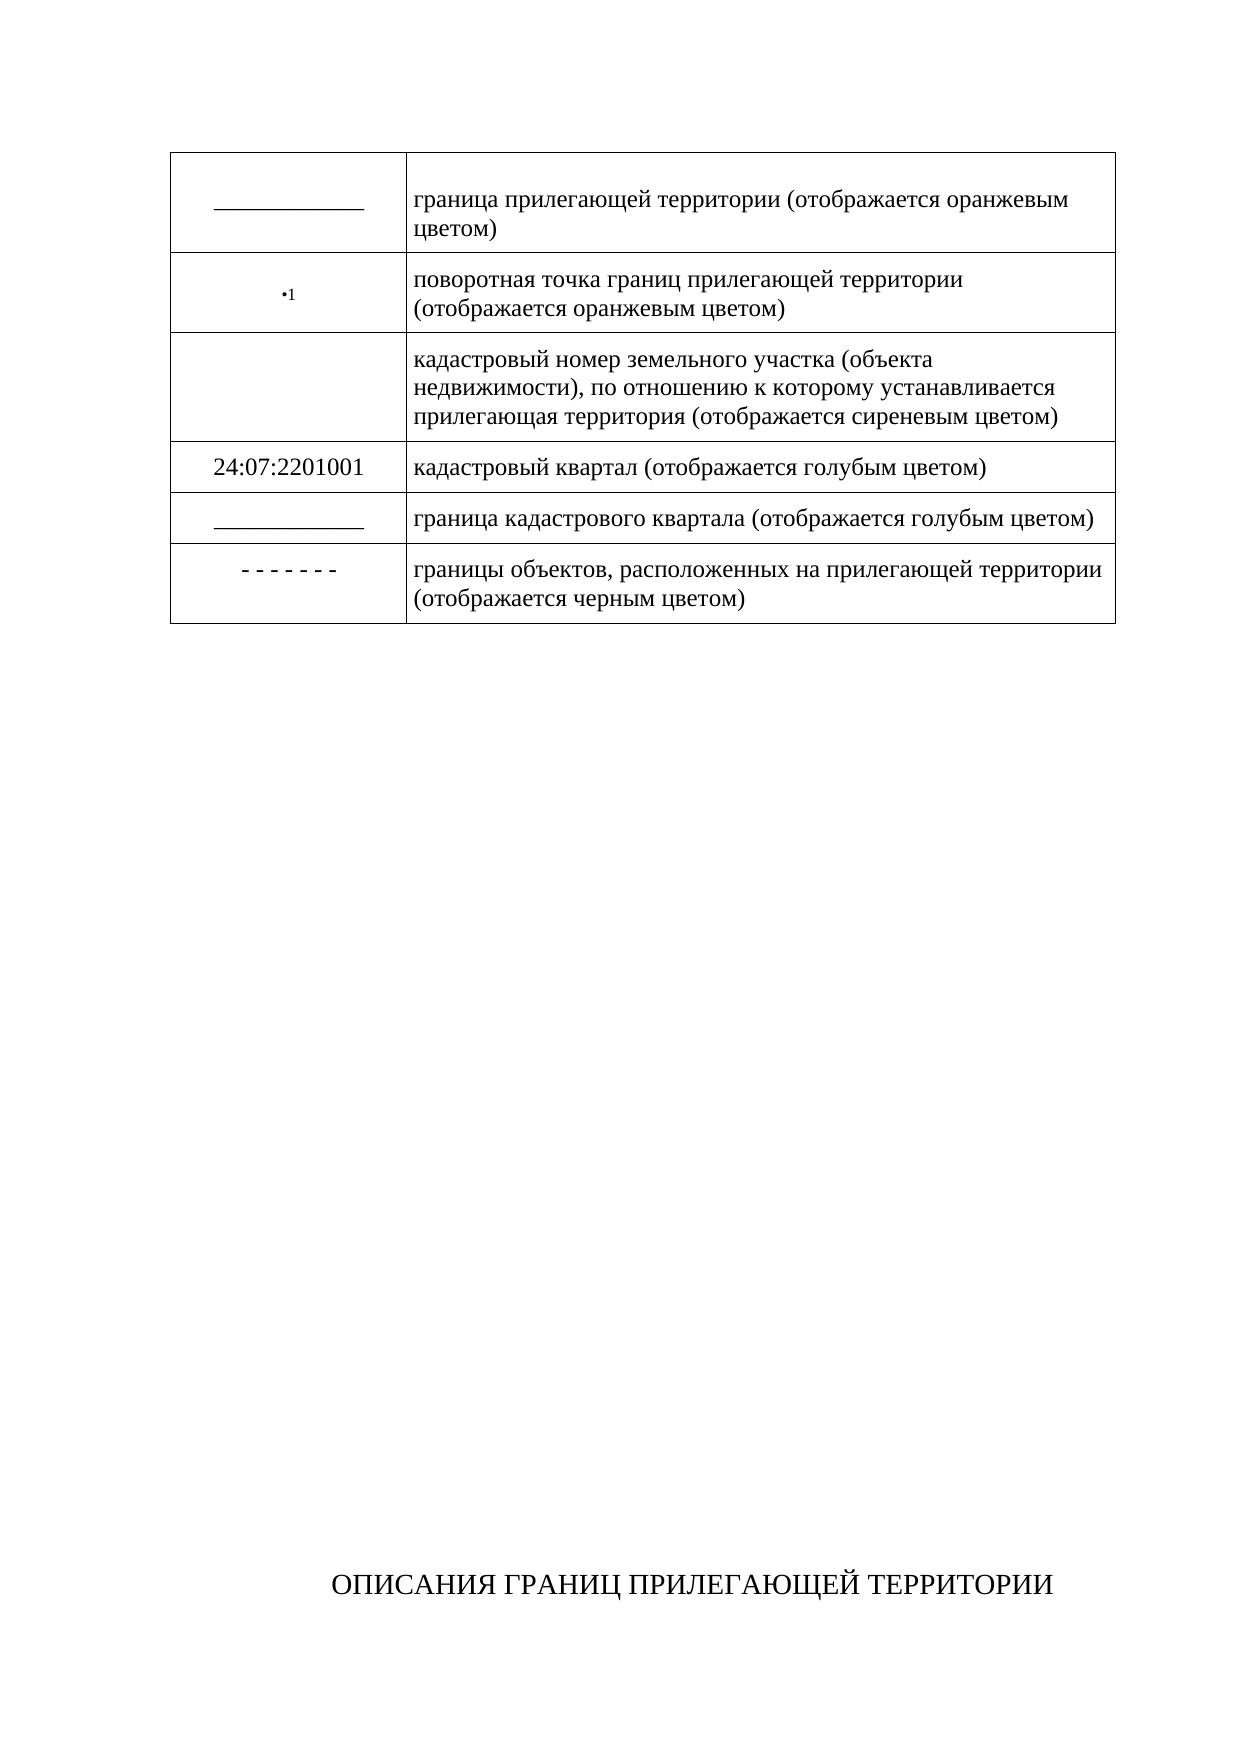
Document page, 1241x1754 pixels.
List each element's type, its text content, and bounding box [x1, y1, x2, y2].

table_cell граница кадастрового квартала (отображается голубым цветом) [407, 493, 1115, 543]
table_cell [171, 333, 406, 441]
table_cell 24:07:2201001 [171, 442, 406, 492]
text ОПИСАНИЯ ГРАНИЦ ПРИЛЕГАЮЩЕЙ ТЕРРИТОРИИ [177, 1567, 1152, 1601]
table_cell кадастровый номер земельного участка (объекта недвижимости), по отношению к которому устанавливается прилегающая территория (отображается сиреневым цветом) [407, 333, 1115, 441]
table_cell ____________ [171, 493, 406, 543]
table_header ____________ [171, 153, 406, 252]
table_cell - - - - - - - [171, 544, 406, 622]
table_header граница прилегающей территории (отображается оранжевым цветом) [407, 153, 1115, 252]
table_cell [171, 253, 406, 332]
table_cell границы объектов, расположенных на прилегающей территории (отображается черным цветом) [407, 544, 1115, 622]
table_cell поворотная точка границ прилегающей территории (отображается оранжевым цветом) [407, 253, 1115, 332]
table_cell кадастровый квартал (отображается голубым цветом) [407, 442, 1115, 492]
